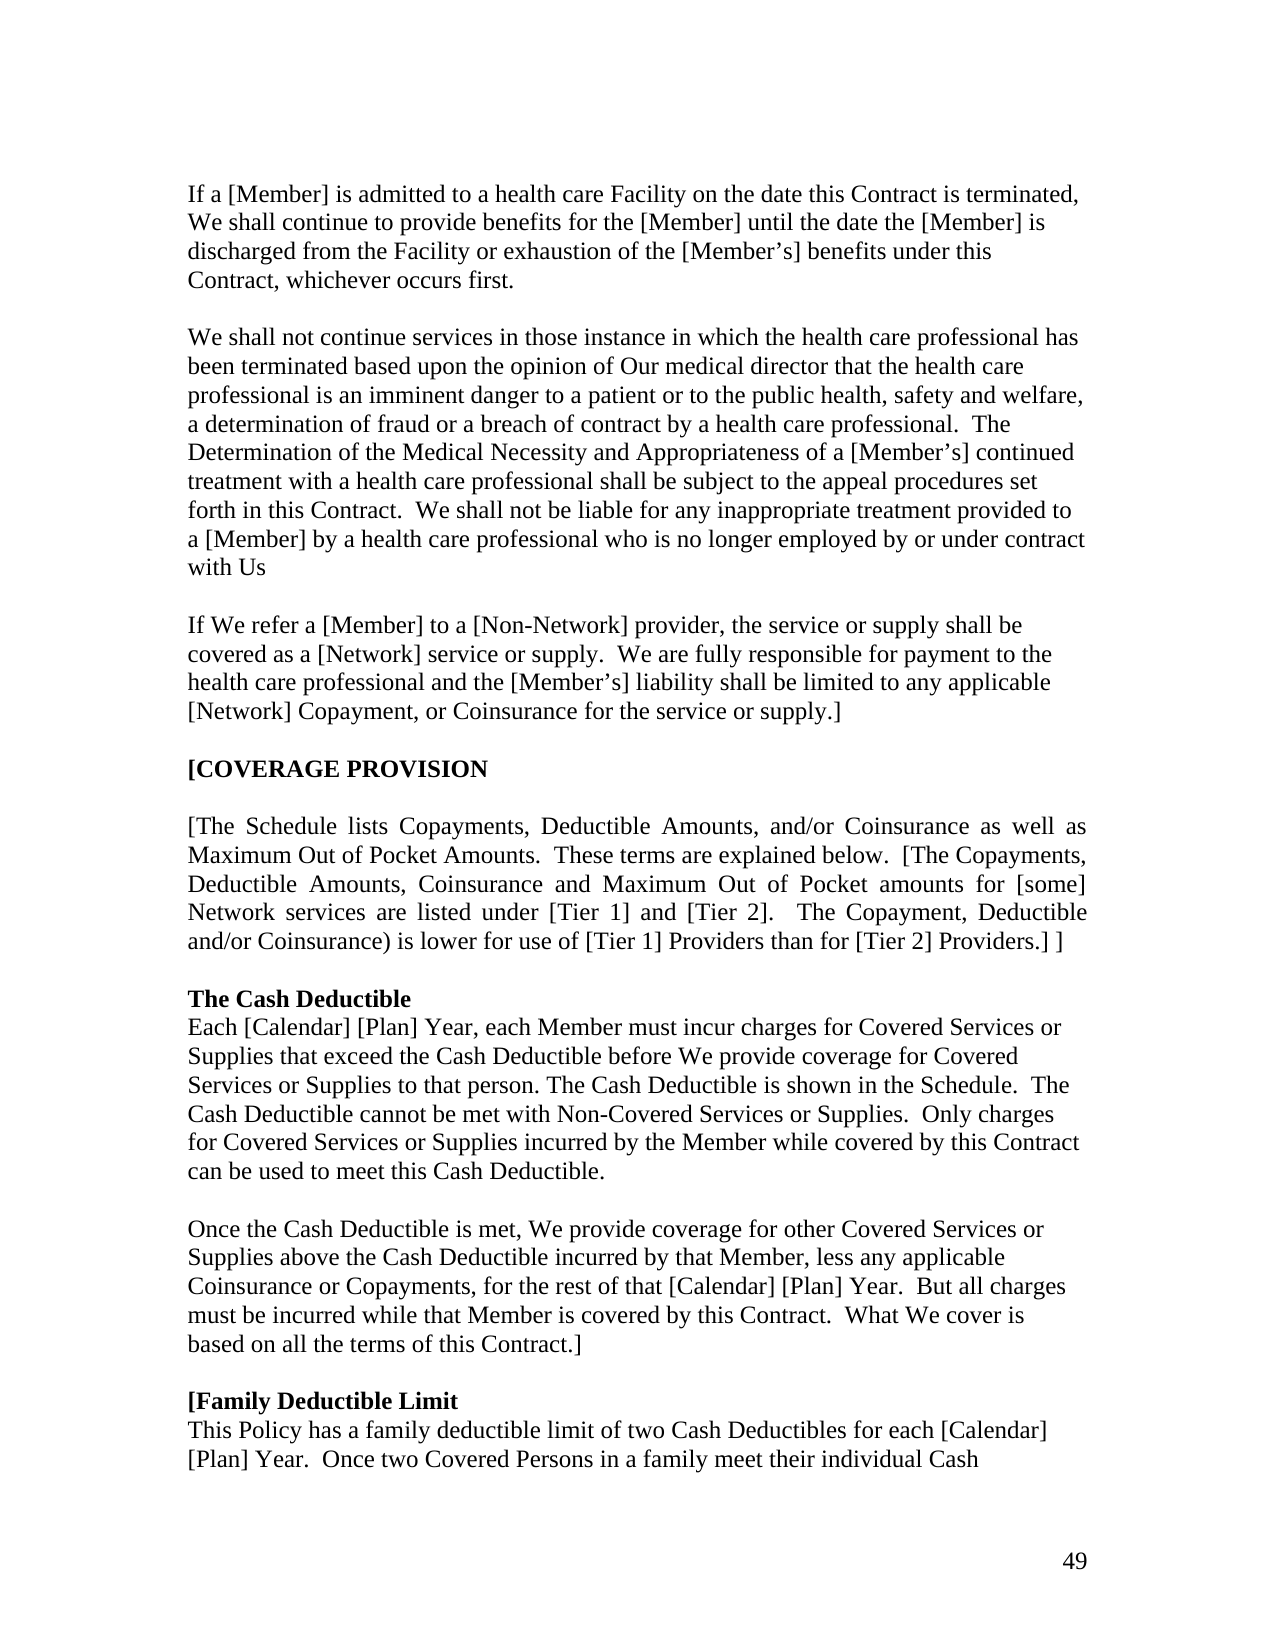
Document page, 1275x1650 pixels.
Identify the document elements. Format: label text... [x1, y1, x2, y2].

text If We refer a [Member] to a [Non-Network] provider, the service or supply shall be covered as a [Network] service or supply. We are fully responsible for payment to the health care professional and the [Member’s] liability shall be limited to any applicable [Network] Copayment, or Coinsurance for the service or supply.] [187, 610, 1087, 725]
text If a [Member] is admitted to a health care Facility on the date this Contract is terminated, We shall continue to provide benefits for the [Member] until the date the [Member] is discharged from the Facility or exhaustion of the [Member’s] benefits under this Contract, whichever occurs first. [187, 179, 1087, 294]
text We shall not continue services in those instance in which the health care professional has been terminated based upon the opinion of Our medical director that the health care professional is an imminent danger to a patient or to the public health, safety and welfare, a determination of fraud or a breach of contract by a health care professional. The Determination of the Medical Necessity and Appropriateness of a [Member’s] continued treatment with a health care professional shall be subject to the appeal procedures set forth in this Contract. We shall not be liable for any inappropriate treatment provided to a [Member] by a health care professional who is no longer employed by or under contract with Us [187, 322, 1087, 581]
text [187, 1415, 1087, 1472]
text Each [Calendar] [Plan] Year, each Member must incur charges for Covered Services or Supplies that exceed the Cash Deductible before We provide coverage for Covered Services or Supplies to that person. The Cash Deductible is shown in the Schedule. The Cash Deductible cannot be met with Non-Covered Services or Supplies. Only charges for Covered Services or Supplies incurred by the Member while covered by this Contract can be used to meet this Cash Deductible. [187, 1012, 1087, 1185]
text The Cash Deductible [187, 984, 1087, 1012]
text [COVERAGE PROVISION [187, 754, 1087, 782]
text Once the Cash Deductible is met, We provide coverage for other Covered Services or Supplies above the Cash Deductible incurred by that Member, less any applicable Coinsurance or Copayments, for the rest of that [Calendar] [Plan] Year. But all charges must be incurred while that Member is covered by this Contract. What We cover is based on all the terms of this Contract.] [187, 1214, 1087, 1357]
text [The Schedule lists Copayments, Deductible Amounts, and/or Coinsurance as well as Maximum Out of Pocket Amounts. These terms are explained below. [The Copayments, Deductible Amounts, Coinsurance and Maximum Out of Pocket amounts for [some] Network services are listed under [Tier 1] and [Tier 2]. The Copayment, Deductible and/or Coinsurance) is lower for use of [Tier 1] Providers than for [Tier 2] Providers.] ] [187, 811, 1087, 955]
text [Family Deductible Limit [187, 1386, 1087, 1415]
